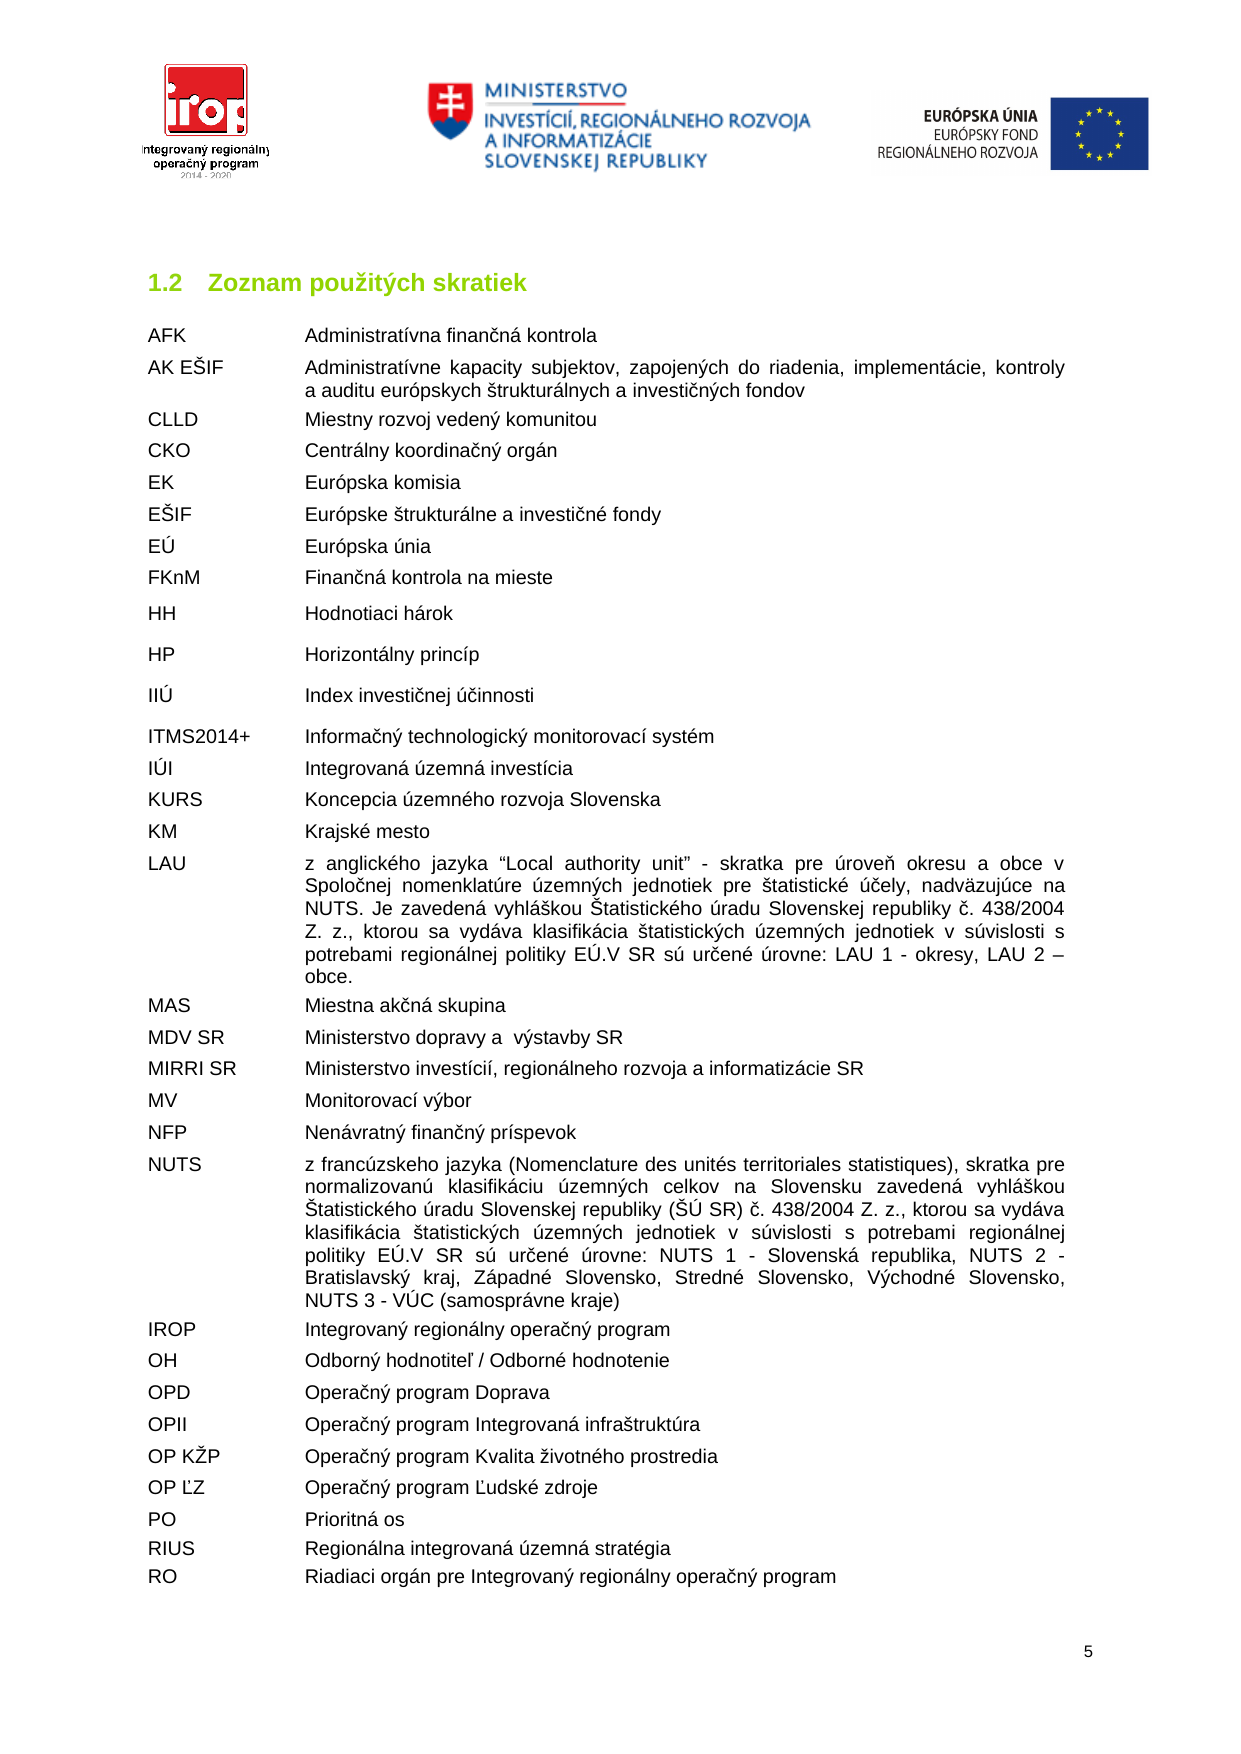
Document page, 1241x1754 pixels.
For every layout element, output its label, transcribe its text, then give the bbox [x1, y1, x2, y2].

table_cell PO [145, 1505, 302, 1534]
table_cell NFP [145, 1118, 302, 1150]
table_cell Informačný technologický monitorovací systém [302, 722, 1069, 753]
table_cell Operačný program Kvalita životného prostredia [302, 1442, 1069, 1473]
table_cell IÚI [145, 754, 302, 785]
table_header Administratívna finančná kontrola [302, 321, 1069, 353]
table_cell Európske štrukturálne a investičné fondy [302, 500, 1069, 532]
table_cell Centrálny koordinačný orgán [302, 436, 1069, 468]
table_cell Integrovaná územná investícia [302, 754, 1069, 785]
table_cell Európska únia [302, 532, 1069, 563]
table_cell Ministerstvo dopravy a výstavby SR [302, 1023, 1069, 1054]
table_cell AK EŠIF [145, 353, 302, 404]
table_cell OP KŽP [145, 1442, 302, 1473]
table_cell Koncepcia územného rozvoja Slovenska [302, 785, 1069, 817]
subtitle Zoznam použitých skratiek [148, 268, 1093, 296]
picture [140, 64, 269, 177]
table_cell Operačný program Ľudské zdroje [302, 1473, 1069, 1505]
table_cell Miestny rozvoj vedený komunitou [302, 405, 1069, 436]
table_cell Miestna akčná skupina [302, 991, 1069, 1023]
table_cell Monitorovací výbor [302, 1086, 1069, 1118]
table_cell NUTS [145, 1150, 302, 1314]
table_cell Riadiaci orgán pre Integrovaný regionálny operačný program [302, 1562, 1069, 1592]
picture [870, 90, 1152, 175]
table_cell IIÚ [145, 681, 302, 722]
table_cell ITMS2014+ [145, 722, 302, 753]
table_cell CKO [145, 436, 302, 468]
table_cell MIRRI SR [145, 1054, 302, 1086]
table_cell KURS [145, 785, 302, 817]
table_cell Ministerstvo investícií, regionálneho rozvoja a informatizácie SR [302, 1054, 1069, 1086]
table_cell FKnM HH [145, 563, 302, 639]
table_cell RO [145, 1562, 302, 1592]
table_cell Horizontálny princíp [302, 640, 1069, 681]
table_cell EŠIF [145, 500, 302, 532]
table_cell HP [145, 640, 302, 681]
table_cell Index investičnej účinnosti [302, 681, 1069, 722]
table_cell EÚ [145, 532, 302, 563]
table_cell Európska komisia [302, 468, 1069, 500]
table_cell MAS [145, 991, 302, 1023]
table_cell z francúzskeho jazyka (Nomenclature des unités territoriales statistiques), skratka pre normalizovanú klasifikáciu územných celkov na Slovensku zavedená vyhláškou Štatistického úradu Slovenskej republiky (ŠÚ SR) č. 438/2004 Z. z., ktorou sa vydáva klasifikácia štatistických územných jednotiek v súvislosti s potrebami regionálnej politiky EÚ.V SR sú určené úrovne: NUTS 1 - Slovenská republika, NUTS 2 - Bratislavský kraj, Západné Slovensko, Stredné Slovensko, Východné Slovensko, NUTS 3 - VÚC (samosprávne kraje) [302, 1150, 1069, 1314]
table_header AFK [145, 321, 302, 353]
table_cell z anglického jazyka “Local authority unit” - skratka pre úroveň okresu a obce v Spoločnej nomenklatúre územných jednotiek pre štatistické účely, nadväzujúce na NUTS. Je zavedená vyhláškou Štatistického úradu Slovenskej republiky č. 438/2004 Z. z., ktorou sa vydáva klasifikácia štatistických územných jednotiek v súvislosti s potrebami regionálnej politiky EÚ.V SR sú určené úrovne: LAU 1 - okresy, LAU 2 – obce. [302, 849, 1069, 991]
table_cell Finančná kontrola na mieste Hodnotiaci hárok [302, 563, 1069, 639]
table_cell KM [145, 817, 302, 849]
picture [423, 73, 818, 179]
table_cell MV [145, 1086, 302, 1118]
table_cell IROP [145, 1315, 302, 1346]
table_cell Integrovaný regionálny operačný program [302, 1315, 1069, 1346]
table_cell LAU [145, 849, 302, 991]
table_cell Prioritná os [302, 1505, 1069, 1534]
table_cell MDV SR [145, 1023, 302, 1054]
table_cell OPD [145, 1378, 302, 1410]
table_cell Operačný program Integrovaná infraštruktúra [302, 1410, 1069, 1442]
table_cell OP ĽZ [145, 1473, 302, 1505]
table_cell Operačný program Doprava [302, 1378, 1069, 1410]
table_cell RIUS [145, 1534, 302, 1562]
table_cell Administratívne kapacity subjektov, zapojených do riadenia, implementácie, kontroly a auditu európskych štrukturálnych a investičných fondov [302, 353, 1069, 404]
table_cell OH [145, 1346, 302, 1378]
table_cell Odborný hodnotiteľ / Odborné hodnotenie [302, 1346, 1069, 1378]
table_cell CLLD [145, 405, 302, 436]
table_cell OPII [145, 1410, 302, 1442]
table_cell Nenávratný finančný príspevok [302, 1118, 1069, 1150]
table_cell EK [145, 468, 302, 500]
table_cell Regionálna integrovaná územná stratégia [302, 1534, 1069, 1562]
table_cell Krajské mesto [302, 817, 1069, 849]
